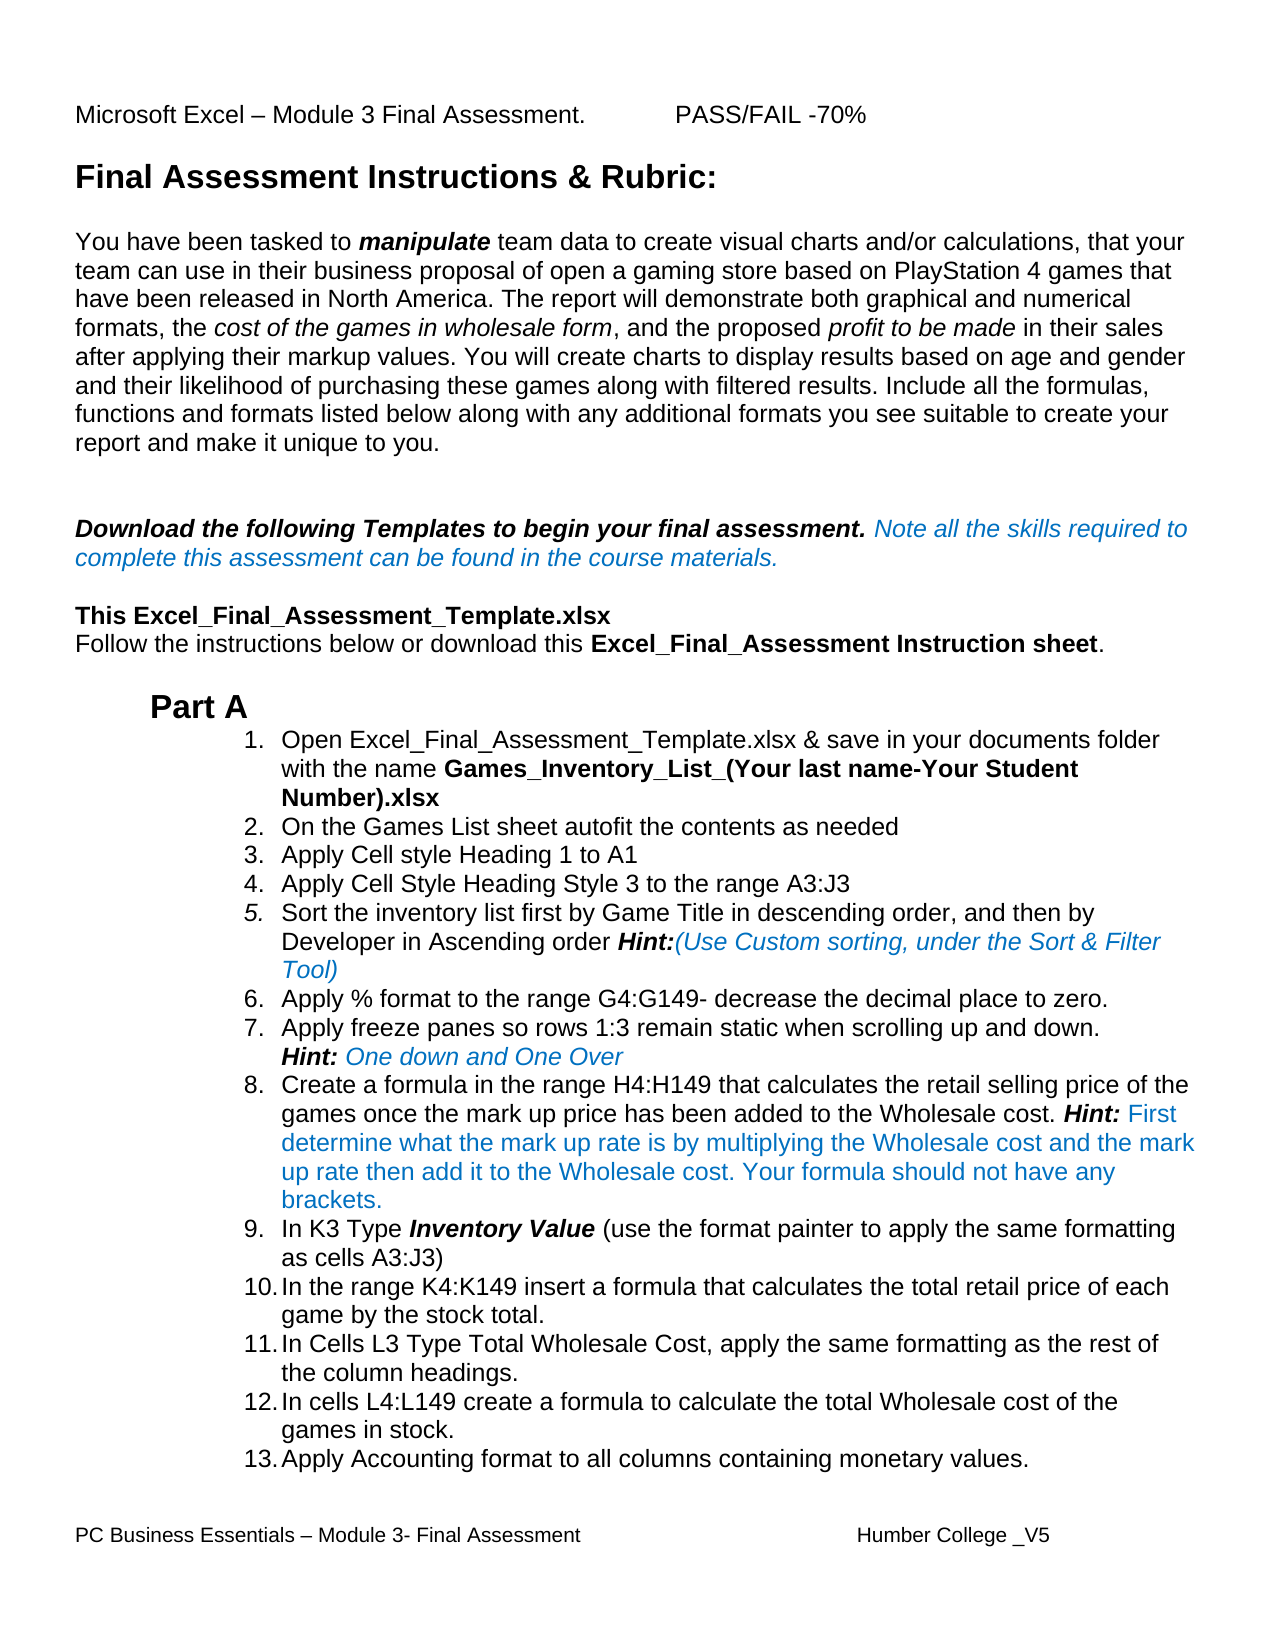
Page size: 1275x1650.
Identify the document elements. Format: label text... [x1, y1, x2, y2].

list In the range K4:K149 insert a formula that calculates the total retail price of each game by the stock total. [244, 1272, 1200, 1329]
text Follow the instructions below or download this Excel_Final_Assessment Instruction sheet. [75, 629, 1200, 658]
text Part A [75, 687, 1200, 725]
list In cells L4:L149 create a formula to calculate the total Wholesale cost of the games in stock. [244, 1387, 1200, 1444]
list On the Games List sheet autofit the contents as needed [244, 812, 1200, 840]
list Apply Accounting format to all columns containing monetary values. [244, 1444, 1200, 1473]
list Apply Cell Style Heading Style 3 to the range A3:J3 [244, 869, 1200, 898]
list Apply Cell style Heading 1 to A1 [244, 840, 1200, 869]
list In K3 Type Inventory Value (use the format painter to apply the same formatting as cells A3:J3) [244, 1214, 1200, 1272]
text You have been tasked to manipulate team data to create visual charts and/or calculations, that your team can use in their business proposal of open a gaming store based on PlayStation 4 games that have been released in North America. The report will demonstrate both graphical and numerical formats, the cost of the games in wholesale form, and the proposed profit to be made in their sales after applying their markup values. You will create charts to display results based on age and gender and their likelihood of purchasing these games along with filtered results. Include all the formulas, functions and formats listed below along with any additional formats you see suitable to create your report and make it unique to you. [75, 227, 1200, 457]
list Create a formula in the range H4:H149 that calculates the retail selling price of the games once the mark up price has been added to the Wholesale cost. Hint: First determine what the mark up rate is by multiplying the Wholesale cost and the mark up rate then add it to the Wholesale cost. Your formula should not have any brackets. [244, 1070, 1200, 1214]
list In Cells L3 Type Total Wholesale Cost, apply the same formatting as the rest of the column headings. [244, 1329, 1200, 1387]
text This Excel_Final_Assessment_Template.xlsx [75, 601, 1200, 629]
subtitle Final Assessment Instructions & Rubric: [75, 157, 1200, 195]
list Open Excel_Final_Assessment_Template.xlsx & save in your documents folder with the name Games_Inventory_List_(Your last name-Your Student Number).xlsx [244, 725, 1200, 812]
list Apply freeze panes so rows 1:3 remain static when scrolling up and down. [244, 1013, 1200, 1042]
list Apply % format to the range G4:G149- decrease the decimal place to zero. [244, 984, 1200, 1013]
list Sort the inventory list first by Game Title in descending order, and then by Developer in Ascending order Hint:(Use Custom sorting, under the Sort & Filter Tool) [244, 898, 1200, 984]
list Hint: One down and One Over [281, 1042, 1200, 1070]
text Download the following Templates to begin your final assessment. Note all the skills required to complete this assessment can be found in the course materials. [75, 514, 1200, 572]
